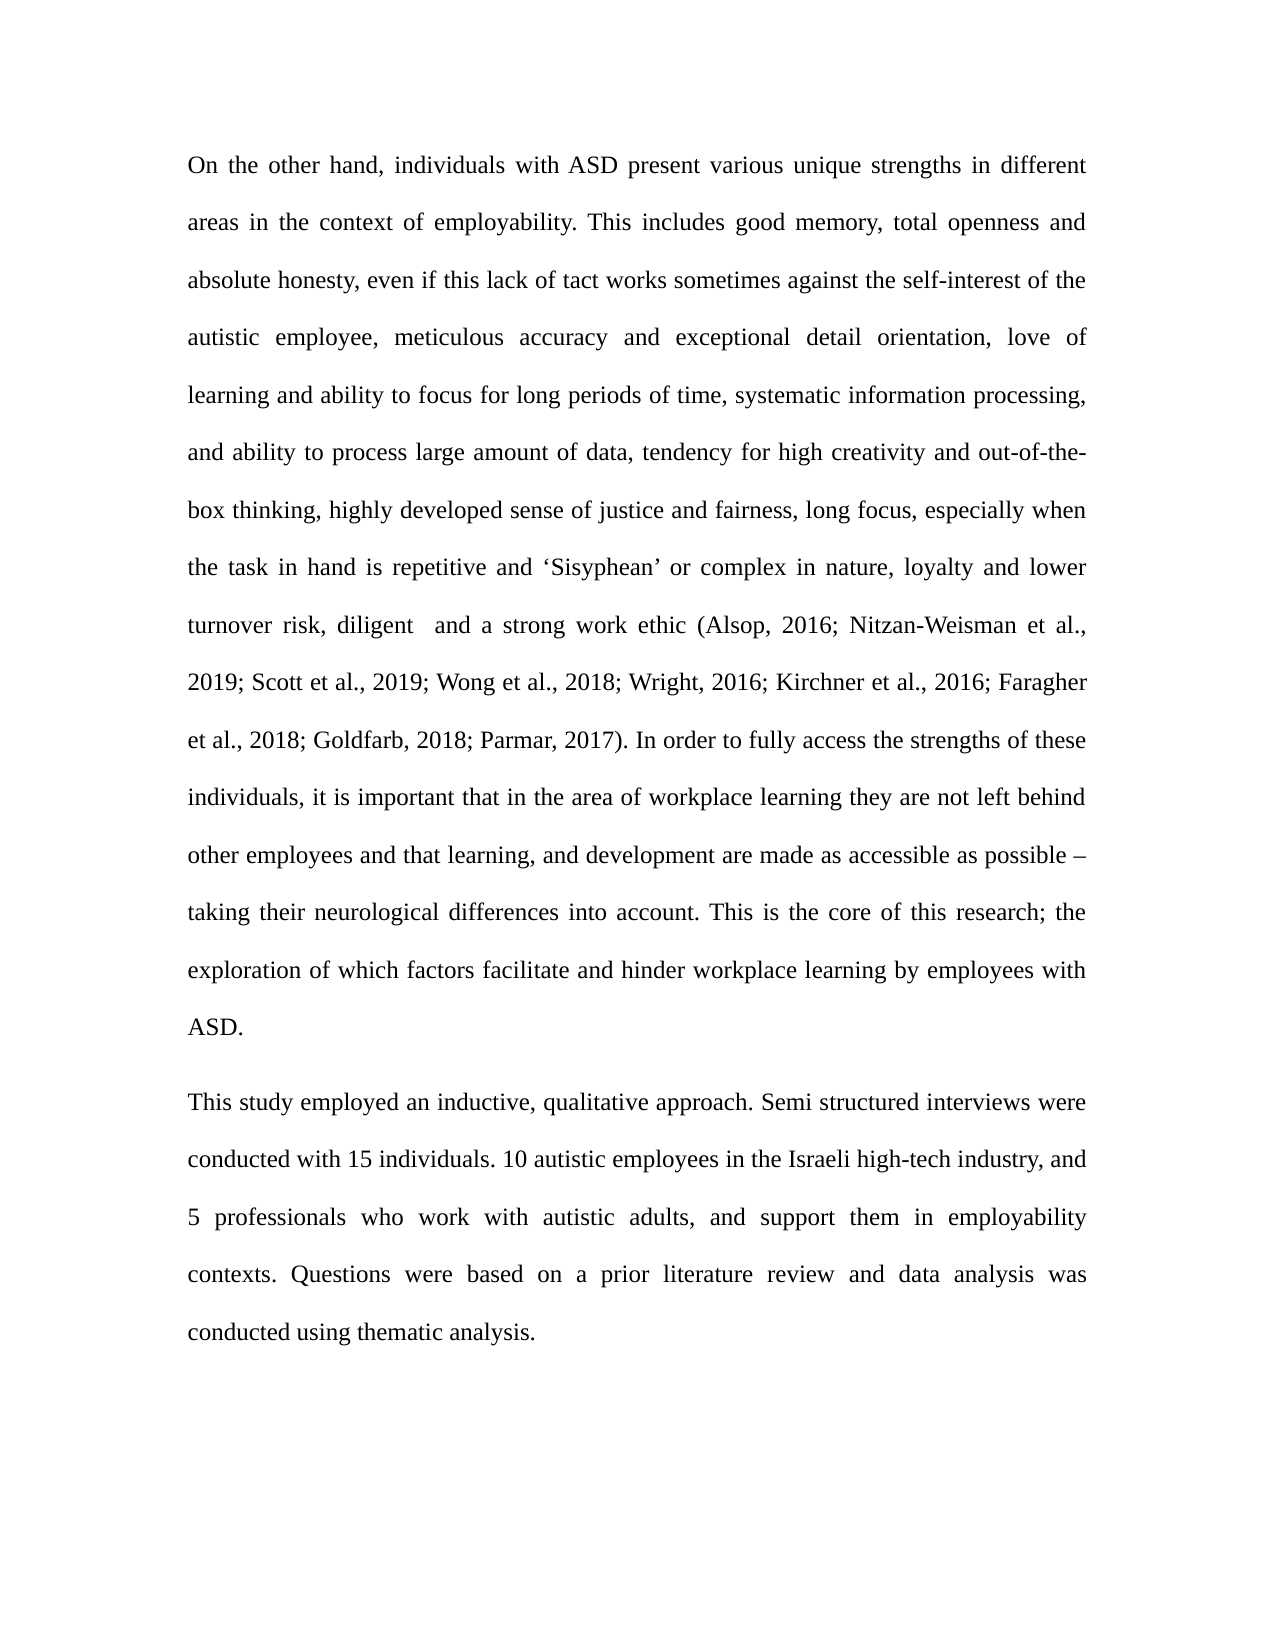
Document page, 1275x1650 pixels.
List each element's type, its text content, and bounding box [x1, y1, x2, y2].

text This study employed an inductive, qualitative approach. Semi structured interviews were conducted with 15 individuals. 10 autistic employees in the Israeli high-tech industry, and 5 professionals who work with autistic adults, and support them in employability contexts. Questions were based on a prior literature review and data analysis was conducted using thematic analysis. [187, 1087, 1087, 1345]
text On the other hand, individuals with ASD present various unique strengths in different areas in the context of employability. This includes good memory, total openness and absolute honesty, even if this lack of tact works sometimes against the self-interest of the autistic employee, meticulous accuracy and exceptional detail orientation, love of learning and ability to focus for long periods of time, systematic information processing, and ability to process large amount of data, tendency for high creativity and out-of-the-box thinking, highly developed sense of justice and fairness, long focus, especially when the task in hand is repetitive and ‘Sisyphean’ or complex in nature, loyalty and lower turnover risk, diligent and a strong work ethic (Alsop, 2016; Nitzan-Weisman et al., 2019; Scott et al., 2019; Wong et al., 2018; Wright, 2016; Kirchner et al., 2016; Faragher et al., 2018; Goldfarb, 2018; Parmar, 2017). In order to fully access the strengths of these individuals, it is important that in the area of workplace learning they are not left behind other employees and that learning, and development are made as accessible as possible – taking their neurological differences into account. This is the core of this research; the exploration of which factors facilitate and hinder workplace learning by employees with ASD. [187, 150, 1087, 1041]
